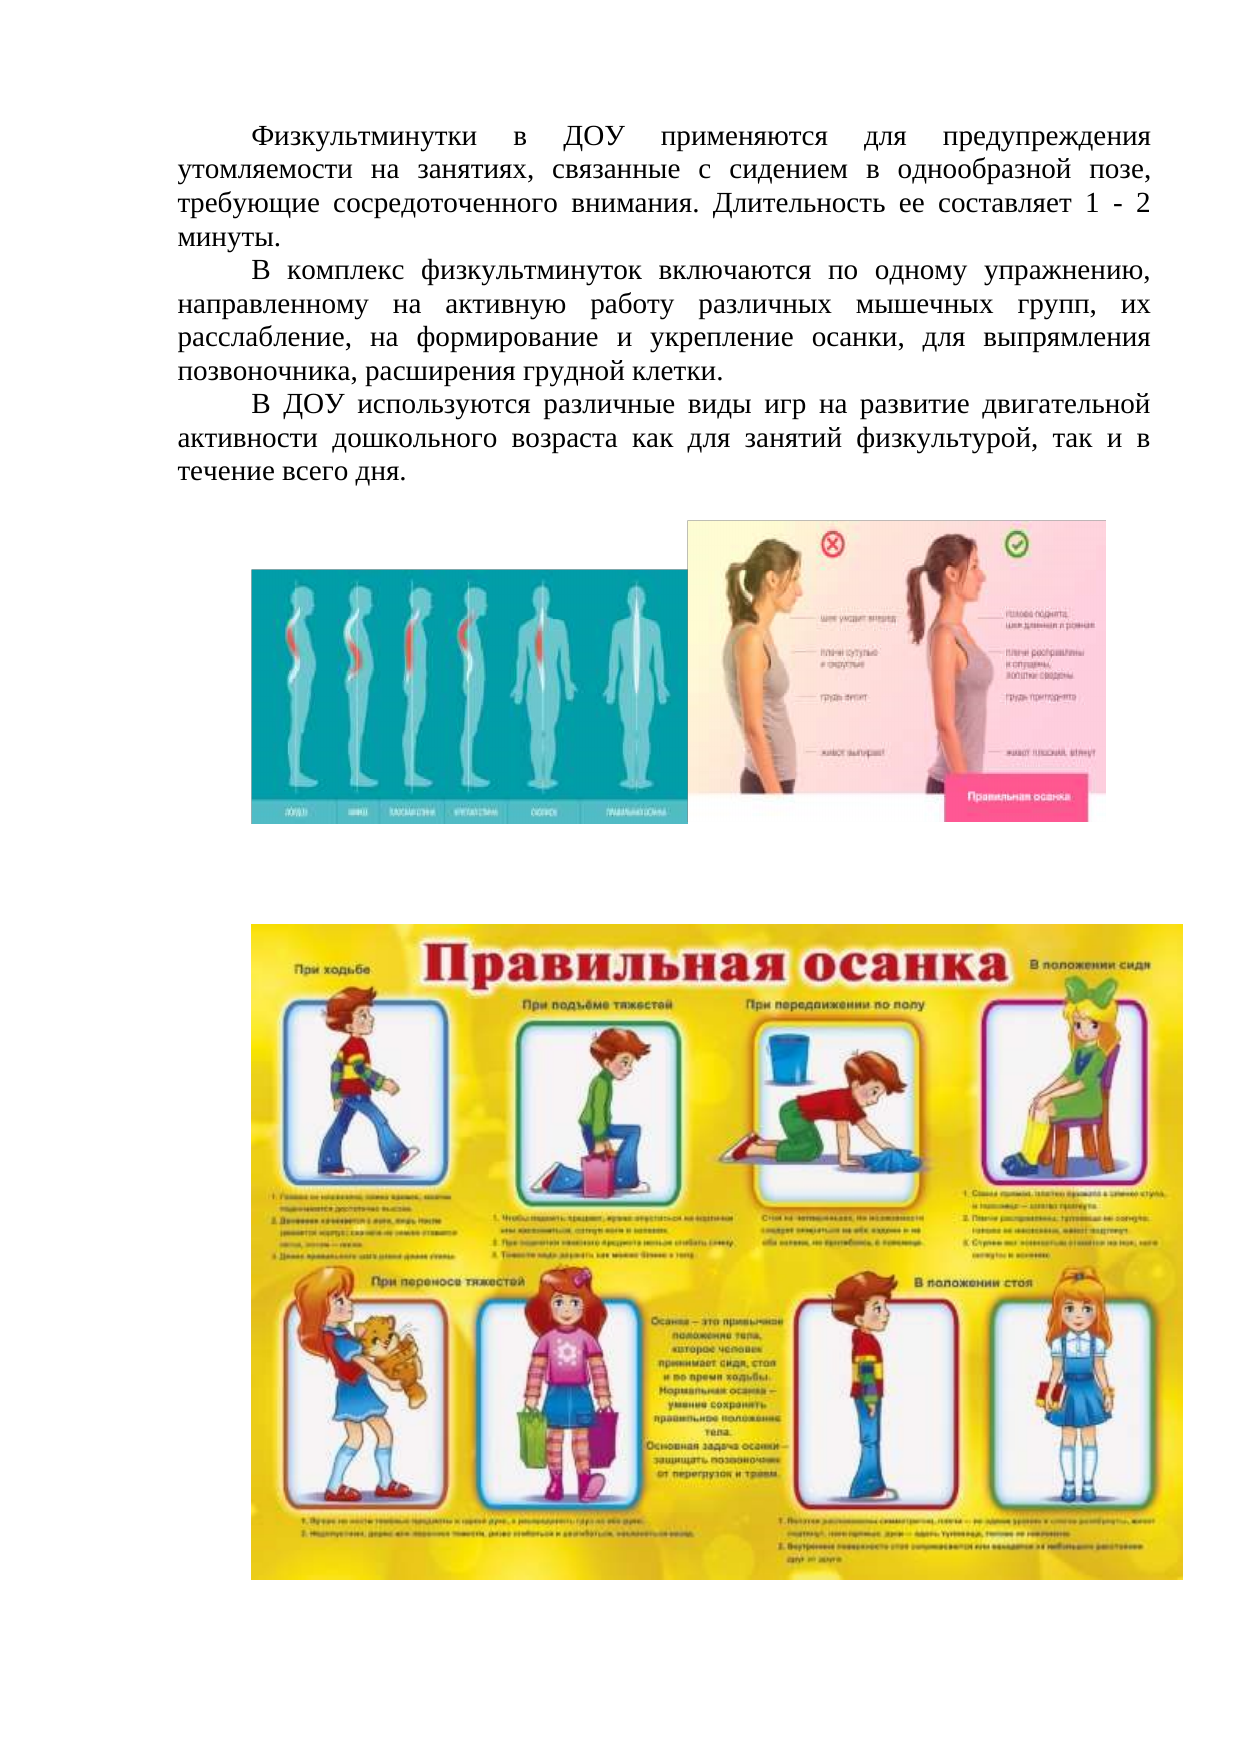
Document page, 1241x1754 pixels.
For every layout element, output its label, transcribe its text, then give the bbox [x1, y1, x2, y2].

text В ДОУ используются различные виды игр на развитие двигательной активности дошкольного возраста как для занятий физкультурой, так и в течение всего дня. [177, 386, 1152, 487]
picture [251, 924, 1183, 1580]
text В комплекс физкультминуток включаются по одному упражнению, направленному на активную работу различных мышечных групп, их расслабление, на формирование и укрепление осанки, для выпрямления позвоночника, расширения грудной клетки. [177, 252, 1152, 386]
text Физкультминутки в ДОУ применяются для предупреждения утомляемости на занятиях, связанные с сидением в однообразной позе, требующие сосредоточенного внимания. Длительность ее составляет 1 - 2 минуты. [177, 118, 1152, 252]
picture [251, 520, 1106, 824]
